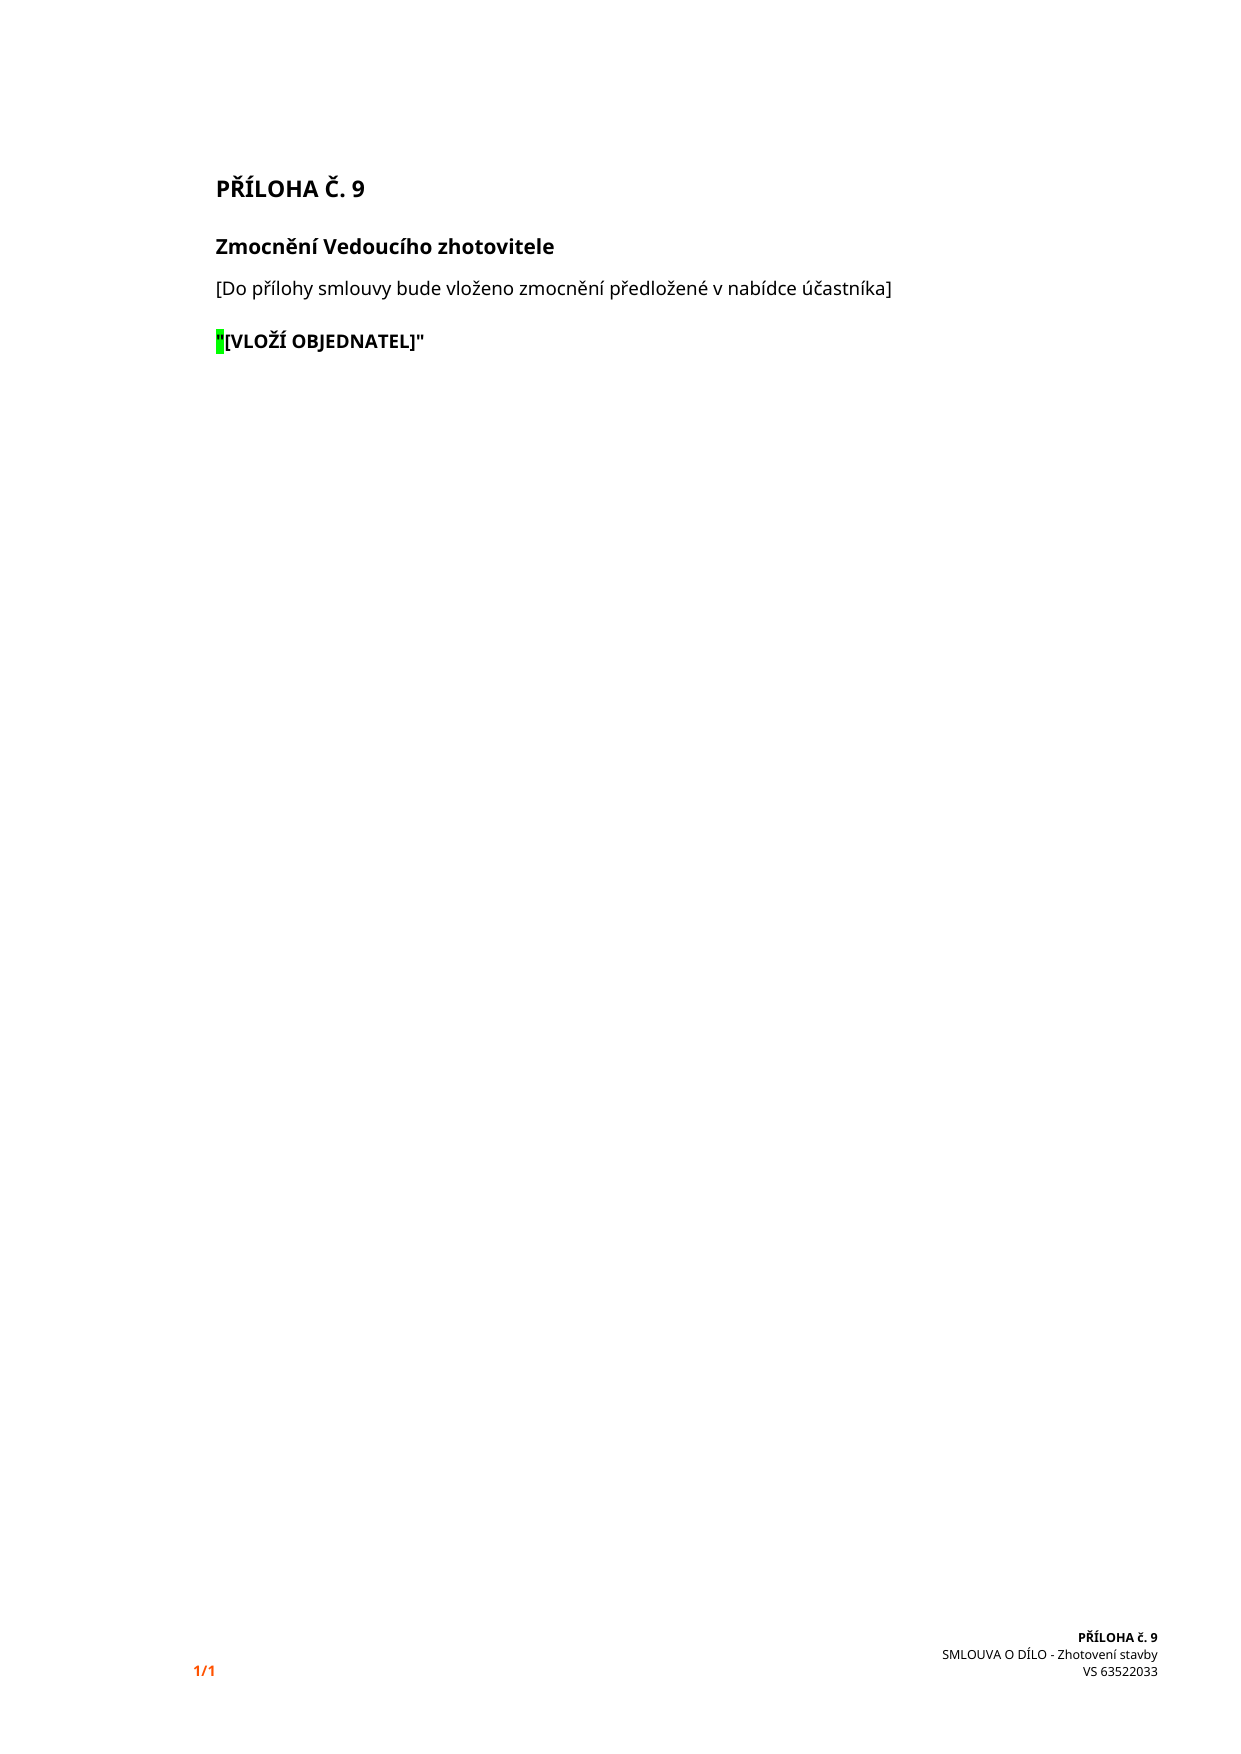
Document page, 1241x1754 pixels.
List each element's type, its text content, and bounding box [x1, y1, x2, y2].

text Zmocnění Vedoucího zhotovitele [216, 232, 1093, 260]
text [Do přílohy smlouvy bude vloženo zmocnění předložené v nabídce účastníka] [216, 276, 1093, 301]
text Příloha č. 9 [216, 172, 1093, 204]
